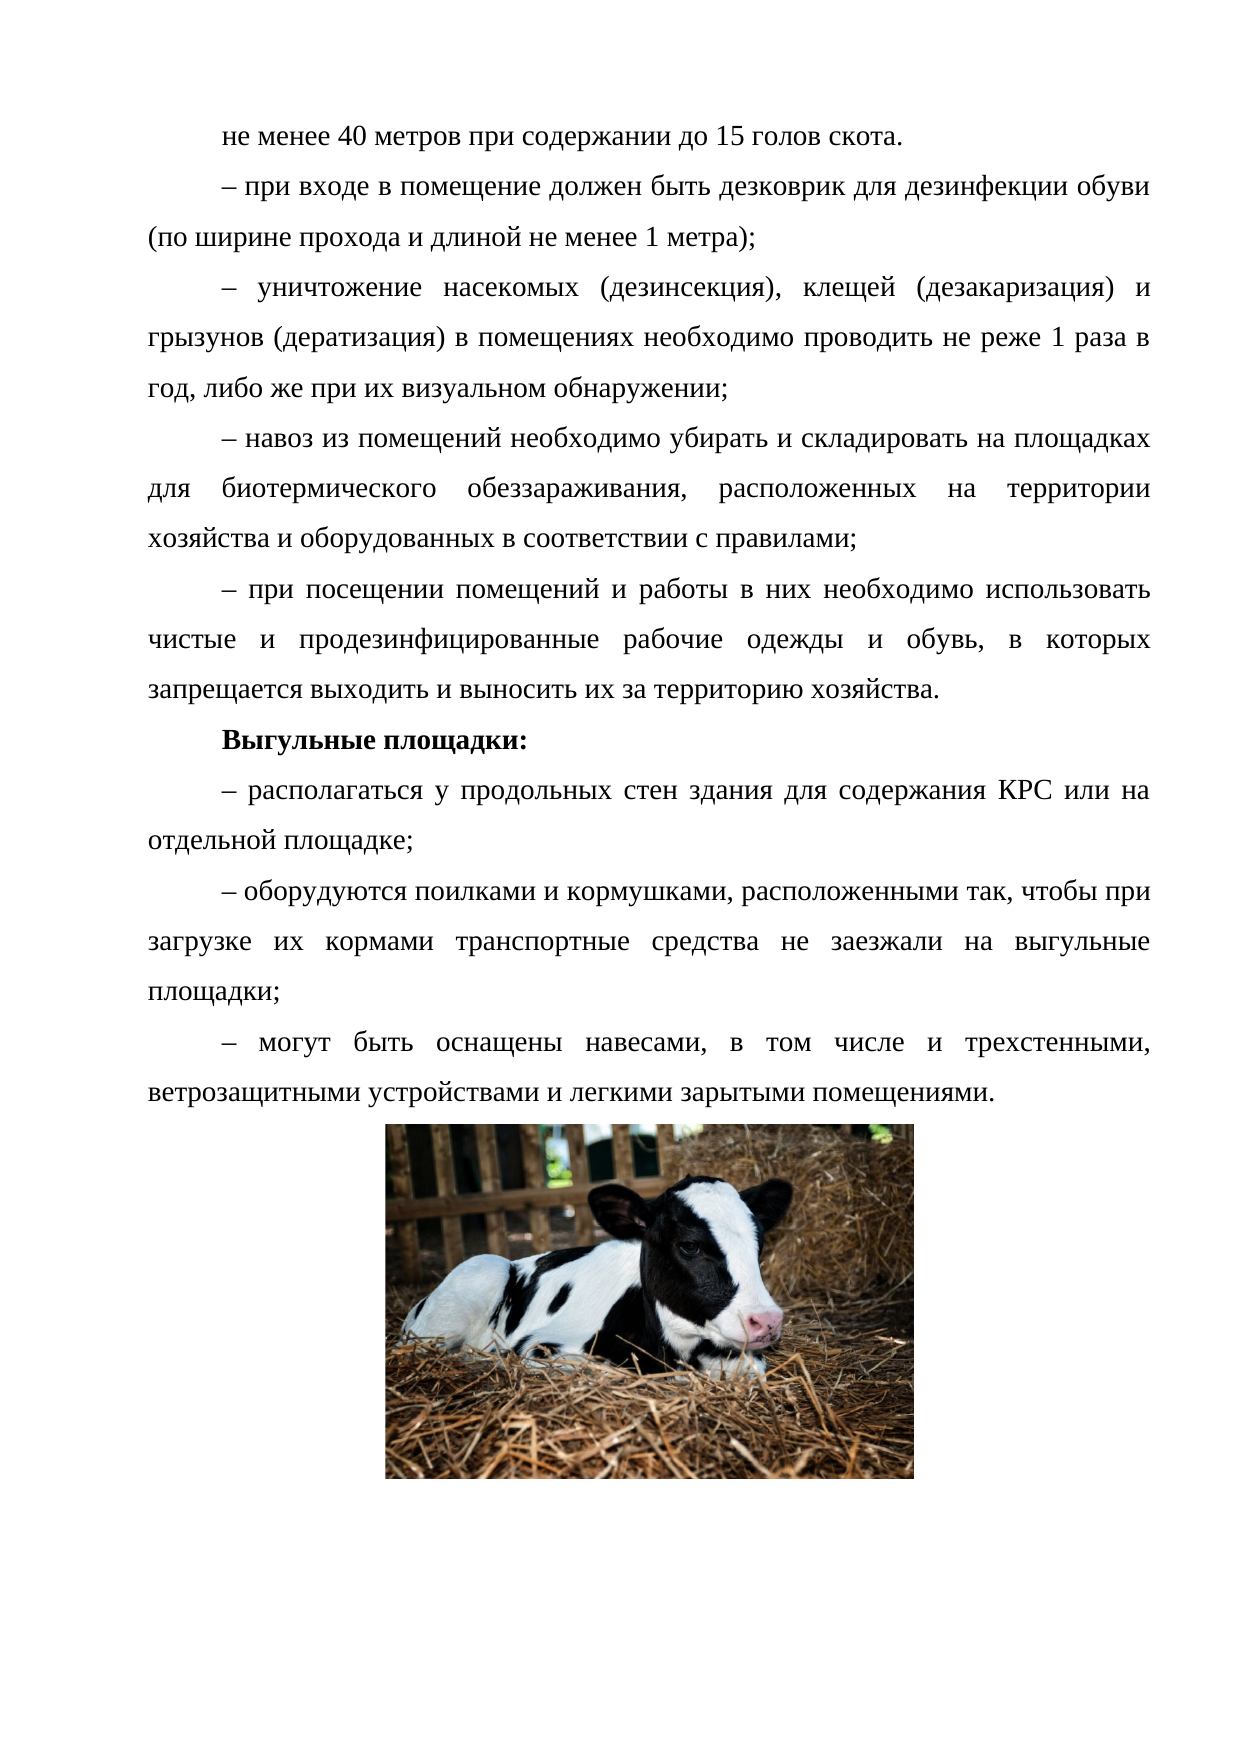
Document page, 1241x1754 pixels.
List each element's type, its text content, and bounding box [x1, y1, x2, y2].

text – при входе в помещение должен быть дезковрик для дезинфекции обуви (по ширине прохода и длиной не менее 1 метра); [148, 168, 1152, 252]
text – при посещении помещений и работы в них необходимо использовать чистые и продезинфицированные рабочие одежды и обувь, в которых запрещается выходить и выносить их за территорию хозяйства. [148, 571, 1152, 705]
text Выгульные площадки: [148, 722, 1152, 755]
text – оборудуются поилками и кормушками, расположенными так, чтобы при загрузке их кормами транспортные средства не заезжали на выгульные площадки; [148, 873, 1152, 1007]
text – могут быть оснащены навесами, в том числе и трехстенными, ветрозащитными устройствами и легкими зарытыми помещениями. [148, 1024, 1152, 1108]
text не менее 40 метров при содержании до 15 голов скота. [148, 118, 1152, 152]
text – уничтожение насекомых (дезинсекция), клещей (дезакаризация) и грызунов (дератизация) в помещениях необходимо проводить не реже 1 раза в год, либо же при их визуальном обнаружении; [148, 269, 1152, 403]
picture [385, 1124, 914, 1479]
text – располагаться у продольных стен здания для содержания КРС или на отдельной площадке; [148, 772, 1152, 856]
text – навоз из помещений необходимо убирать и складировать на площадках для биотермического обеззараживания, расположенных на территории хозяйства и оборудованных в соответствии с правилами; [148, 420, 1152, 554]
